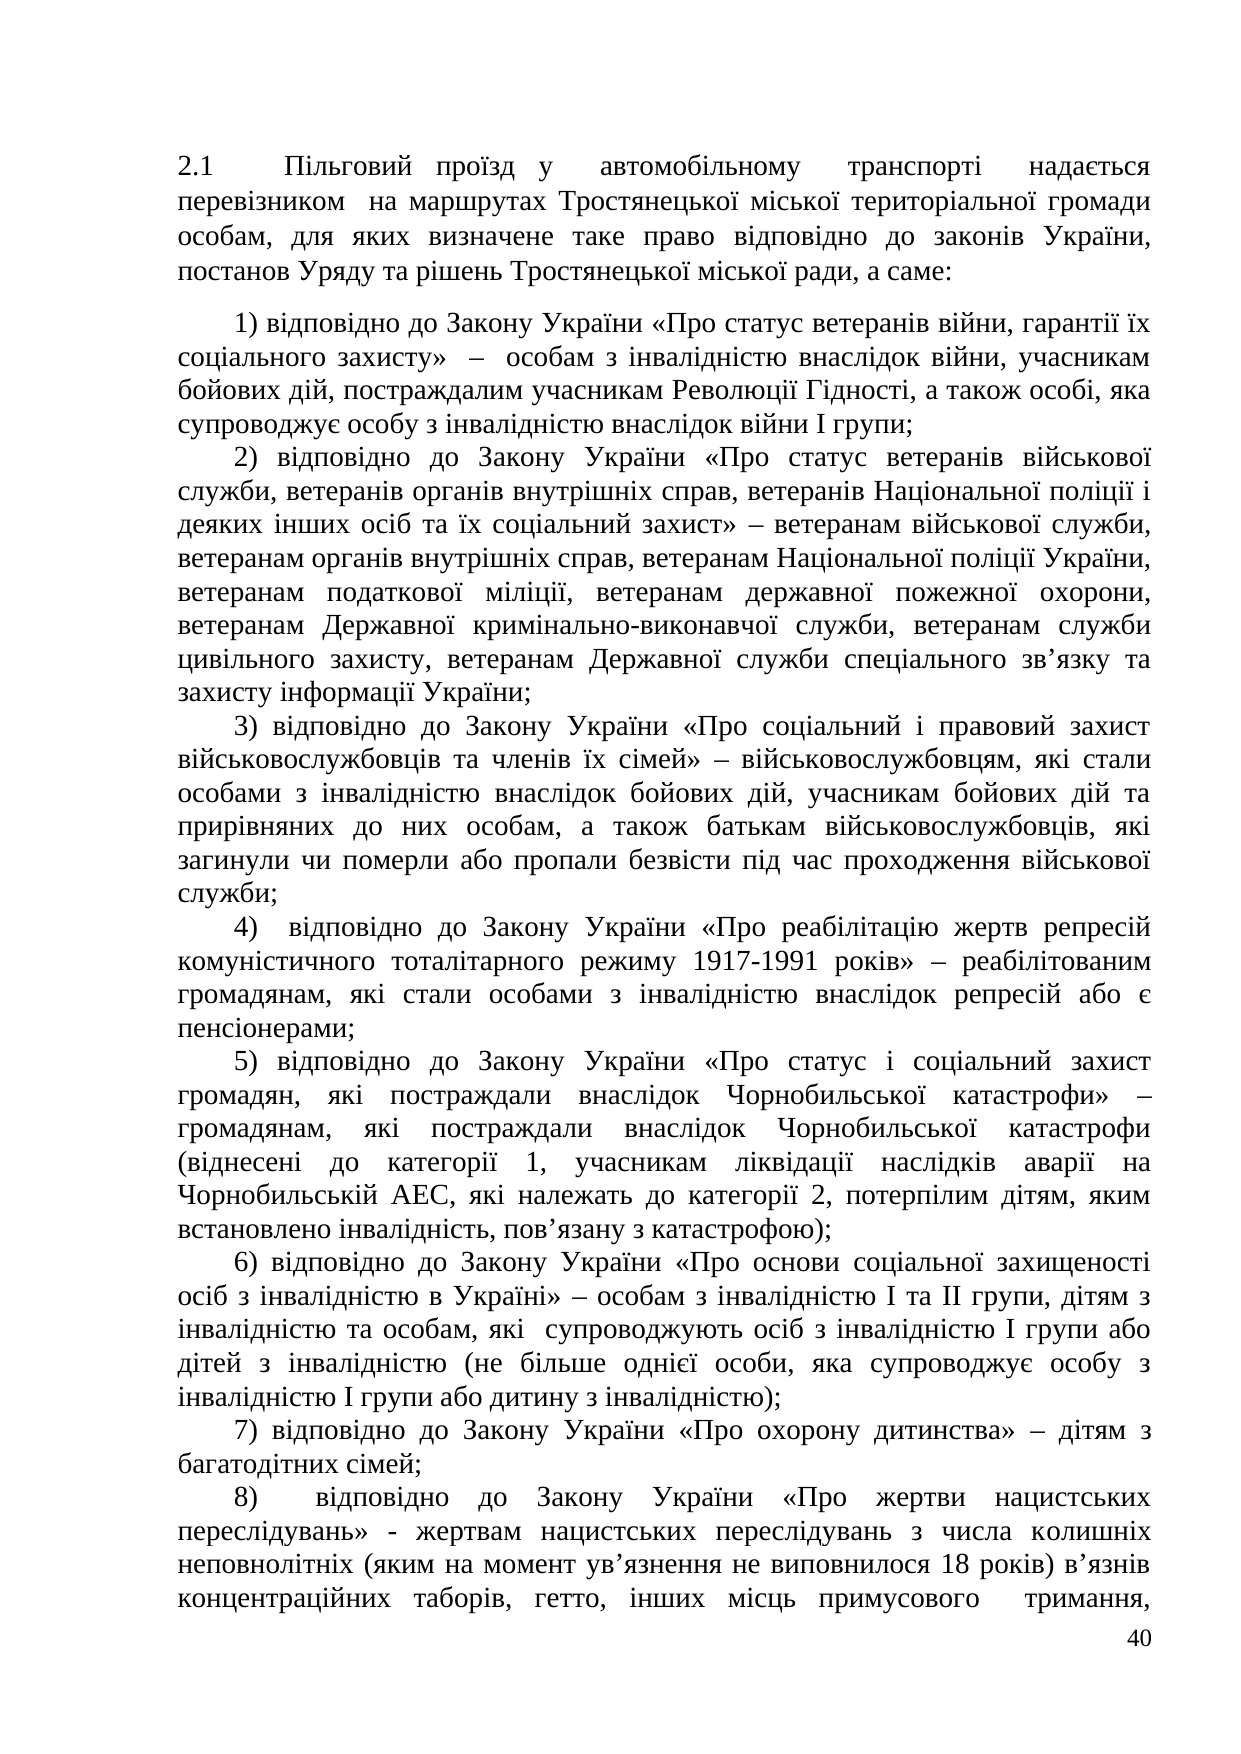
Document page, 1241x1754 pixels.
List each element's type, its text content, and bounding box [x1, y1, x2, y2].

text 6) відповідно до Закону України «Про основи соціальної захищеності осіб з інвалідністю в Україні» – особам з інвалідністю І та ІІ групи, дітям з інвалідністю та особам, які супроводжують осіб з інвалідністю І групи або дітей з інвалідністю (не більше однієї особи, яка супроводжує особу з інвалідністю І групи або дитину з інвалідністю); [177, 1244, 1152, 1412]
text 4) відповідно до Закону України «Про реабілітацію жертв репресій комуністичного тоталітарного режиму 1917-1991 років» – реабілітованим громадянам, які стали особами з інвалідністю внаслідок репресій або є пенсіонерами; [177, 909, 1152, 1043]
text 2) відповідно до Закону України «Про статус ветеранів військової служби, ветеранів органів внутрішніх справ, ветеранів Національної поліції і деяких інших осіб та їх соціальний захист» – ветеранам військової служби, ветеранам органів внутрішніх справ, ветеранам Національної поліції України, ветеранам податкової міліції, ветеранам державної пожежної охорони, ветеранам Державної кримінально-виконавчої служби, ветеранам служби цивільного захисту, ветеранам Державної служби спеціального зв’язку та захисту інформації України; [177, 439, 1152, 708]
text 3) відповідно до Закону України «Про соціальний і правовий захист військовослужбовців та членів їх сімей» – військовослужбовцям, які стали особами з інвалідністю внаслідок бойових дій, учасникам бойових дій та прирівняних до них особам, а також батькам військовослужбовців, які загинули чи померли або пропали безвісти під час проходження військової служби; [177, 708, 1152, 909]
text 1) відповідно до Закону України «Про статус ветеранів війни, гарантії їх соціального захисту» – особам з інвалідністю внаслідок війни, учасникам бойових дій, постраждалим учасникам Революції Гідності, а також особі, яка супроводжує особу з інвалідністю внаслідок війни І групи; [177, 305, 1152, 439]
text 2.1 Пільговий проїзд у автомобільному транспорті надається перевізником на маршрутах Тростянецької міської територіальної громади особам, для яких визначене таке право відповідно до законів України, постанов Уряду та рішень Тростянецької міської ради, а саме: [177, 148, 1152, 287]
text 7) відповідно до Закону України «Про охорону дитинства» – дітям з багатодітних сімей; [177, 1412, 1152, 1479]
text 5) відповідно до Закону України «Про статус і соціальний захист громадян, які постраждали внаслідок Чорнобильської катастрофи» – громадянам, які постраждали внаслідок Чорнобильської катастрофи (віднесені до категорії 1, учасникам ліквідації наслідків аварії на Чорнобильській АЕС, які належать до категорії 2, потерпілим дітям, яким встановлено інвалідність, пов’язану з катастрофою); [177, 1043, 1152, 1244]
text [177, 1479, 1152, 1546]
